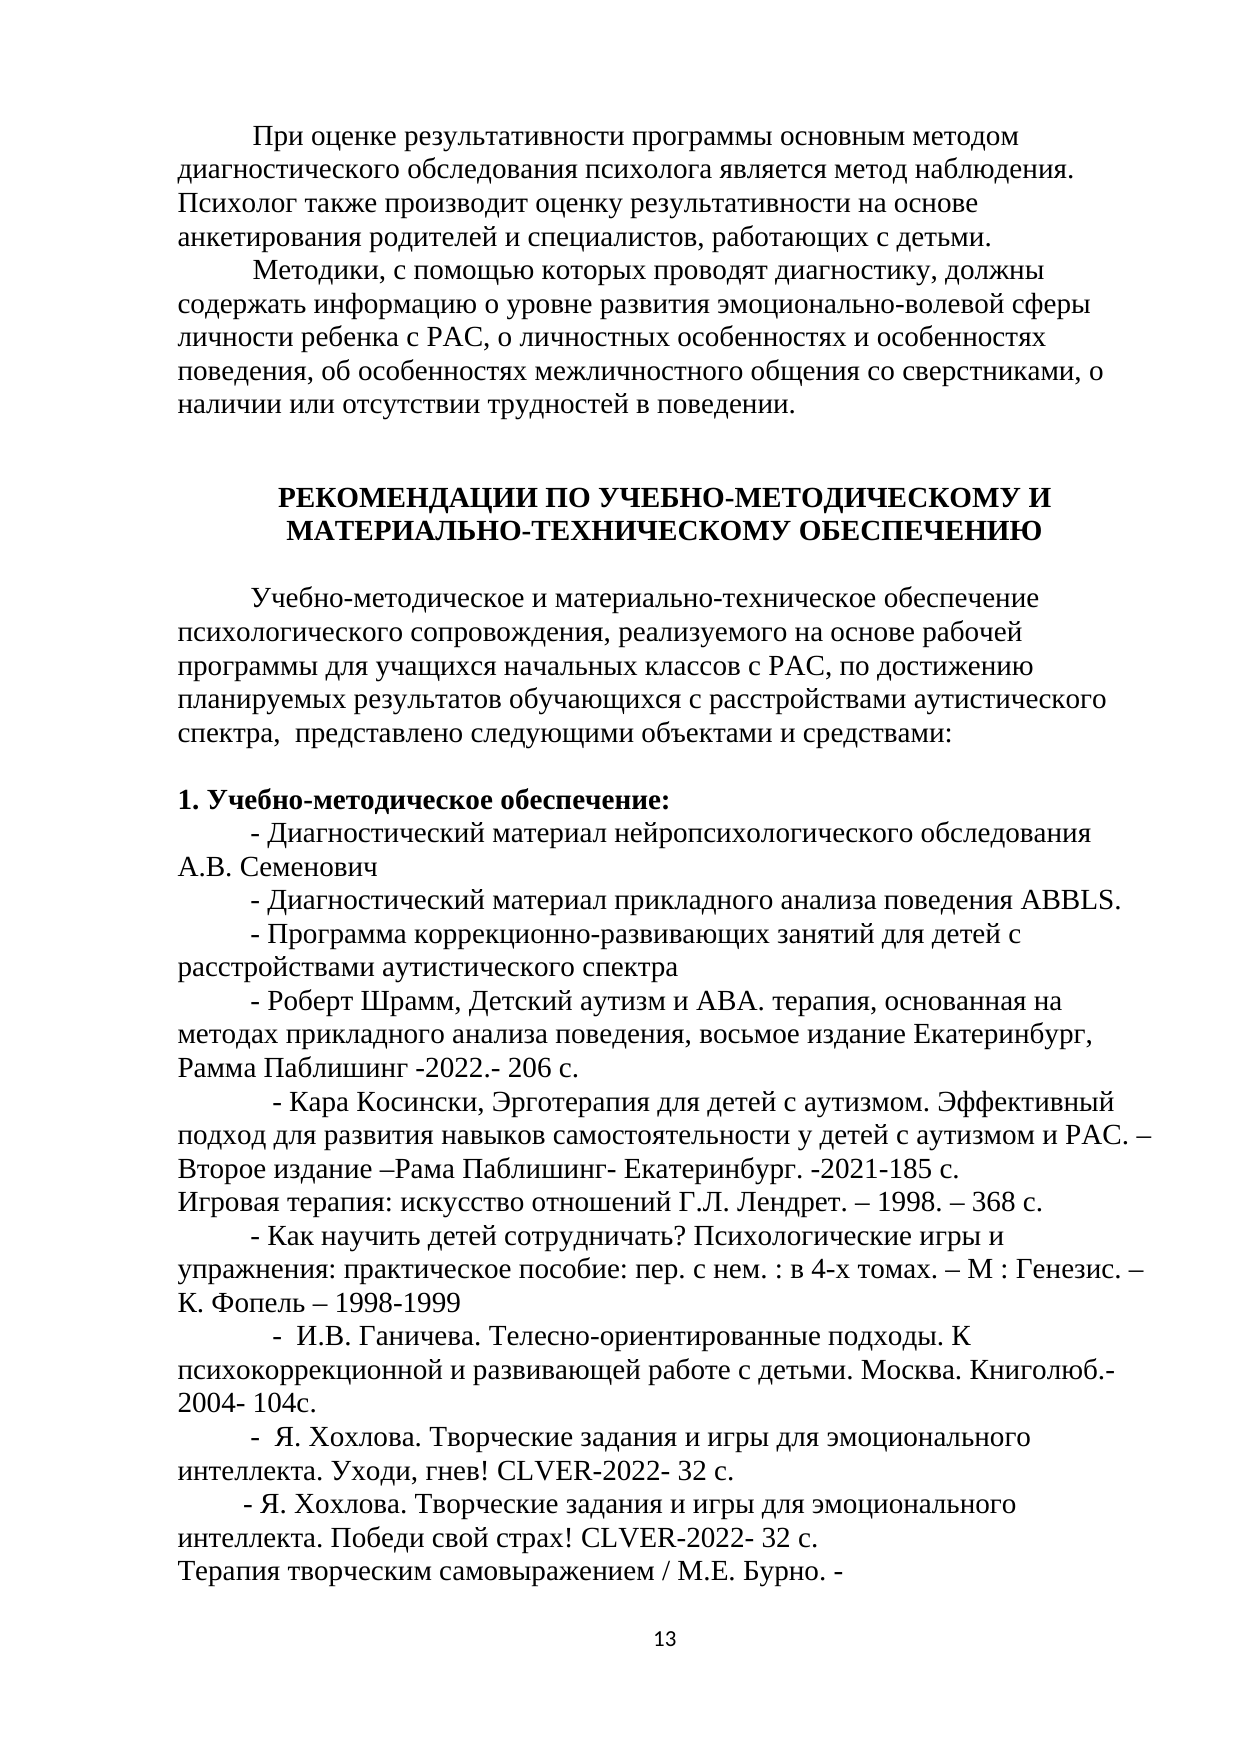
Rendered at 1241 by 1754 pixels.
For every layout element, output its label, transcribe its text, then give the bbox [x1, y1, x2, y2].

text 1. Учебно-методическое обеспечение: [177, 782, 1152, 815]
text - Я. Хохлова. Творческие задания и игры для эмоционального интеллекта. Победи свой страх! CLVER-2022- 32 c. [177, 1486, 1152, 1553]
text Учебно-методическое и материально-техническое обеспечение психологического сопровождения, реализуемого на основе рабочей программы для учащихся начальных классов с РАС, по достижению планируемых результатов обучающихся с расстройствами аутистического спектра, представлено следующими объектами и средствами: [177, 581, 1152, 748]
text - Как научить детей сотрудничать? Психологические игры и упражнения: практическое пособие: пер. с нем. : в 4-х томах. – М : Генезис. – К. Фопель – 1998-1999 [177, 1218, 1152, 1318]
text - Диагностический материал нейропсихологического обследования А.В. Семенович [177, 815, 1152, 882]
text Методики, с помощью которых проводят диагностику, должны содержать информацию о уровне развития эмоционально-волевой сферы личности ребенка с РАС, о личностных особенностях и особенностях поведения, об особенностях межличностного общения со сверстниками, о наличии или отсутствии трудностей в поведении. [177, 252, 1152, 420]
text - И.В. Ганичева. Телесно-ориентированные подходы. К психокоррекционной и развивающей работе с детьми. Москва. Книголюб.- 2004- 104с. [177, 1318, 1152, 1419]
text РЕКОМЕНДАЦИИ ПО УЧЕБНО-МЕТОДИЧЕСКОМУ И МАТЕРИАЛЬНО-ТЕХНИЧЕСКОМУ ОБЕСПЕЧЕНИЮ [177, 480, 1152, 547]
text При оценке результативности программы основным методом диагностического обследования психолога является метод наблюдения. Психолог также производит оценку результативности на основе анкетирования родителей и специалистов, работающих с детьми. [177, 118, 1152, 252]
text - Я. Хохлова. Творческие задания и игры для эмоционального интеллекта. Уходи, гнев! CLVER-2022- 32 c. [177, 1419, 1152, 1486]
text Терапия творческим самовыражением / М.Е. Бурно. - [177, 1553, 1152, 1587]
text - Роберт Шрамм, Детский аутизм и АВА. терапия, основанная на методах прикладного анализа поведения, восьмое издание Екатеринбург, Рамма Паблишинг -2022.- 206 с. [177, 983, 1152, 1084]
text - Программа коррекционно-развивающих занятий для детей с расстройствами аутистического спектра [177, 916, 1152, 983]
text - Диагностический материал прикладного анализа поведения ABBLS. [177, 882, 1152, 916]
text Игровая терапия: искусство отношений Г.Л. Лендрет. – 1998. – 368 с. [177, 1184, 1152, 1218]
text - Кара Косински, Эрготерапия для детей с аутизмом. Эффективный подход для развития навыков самостоятельности у детей с аутизмом и РАС. – Второе издание –Рама Паблишинг- Екатеринбург. -2021-185 с. [177, 1084, 1152, 1184]
